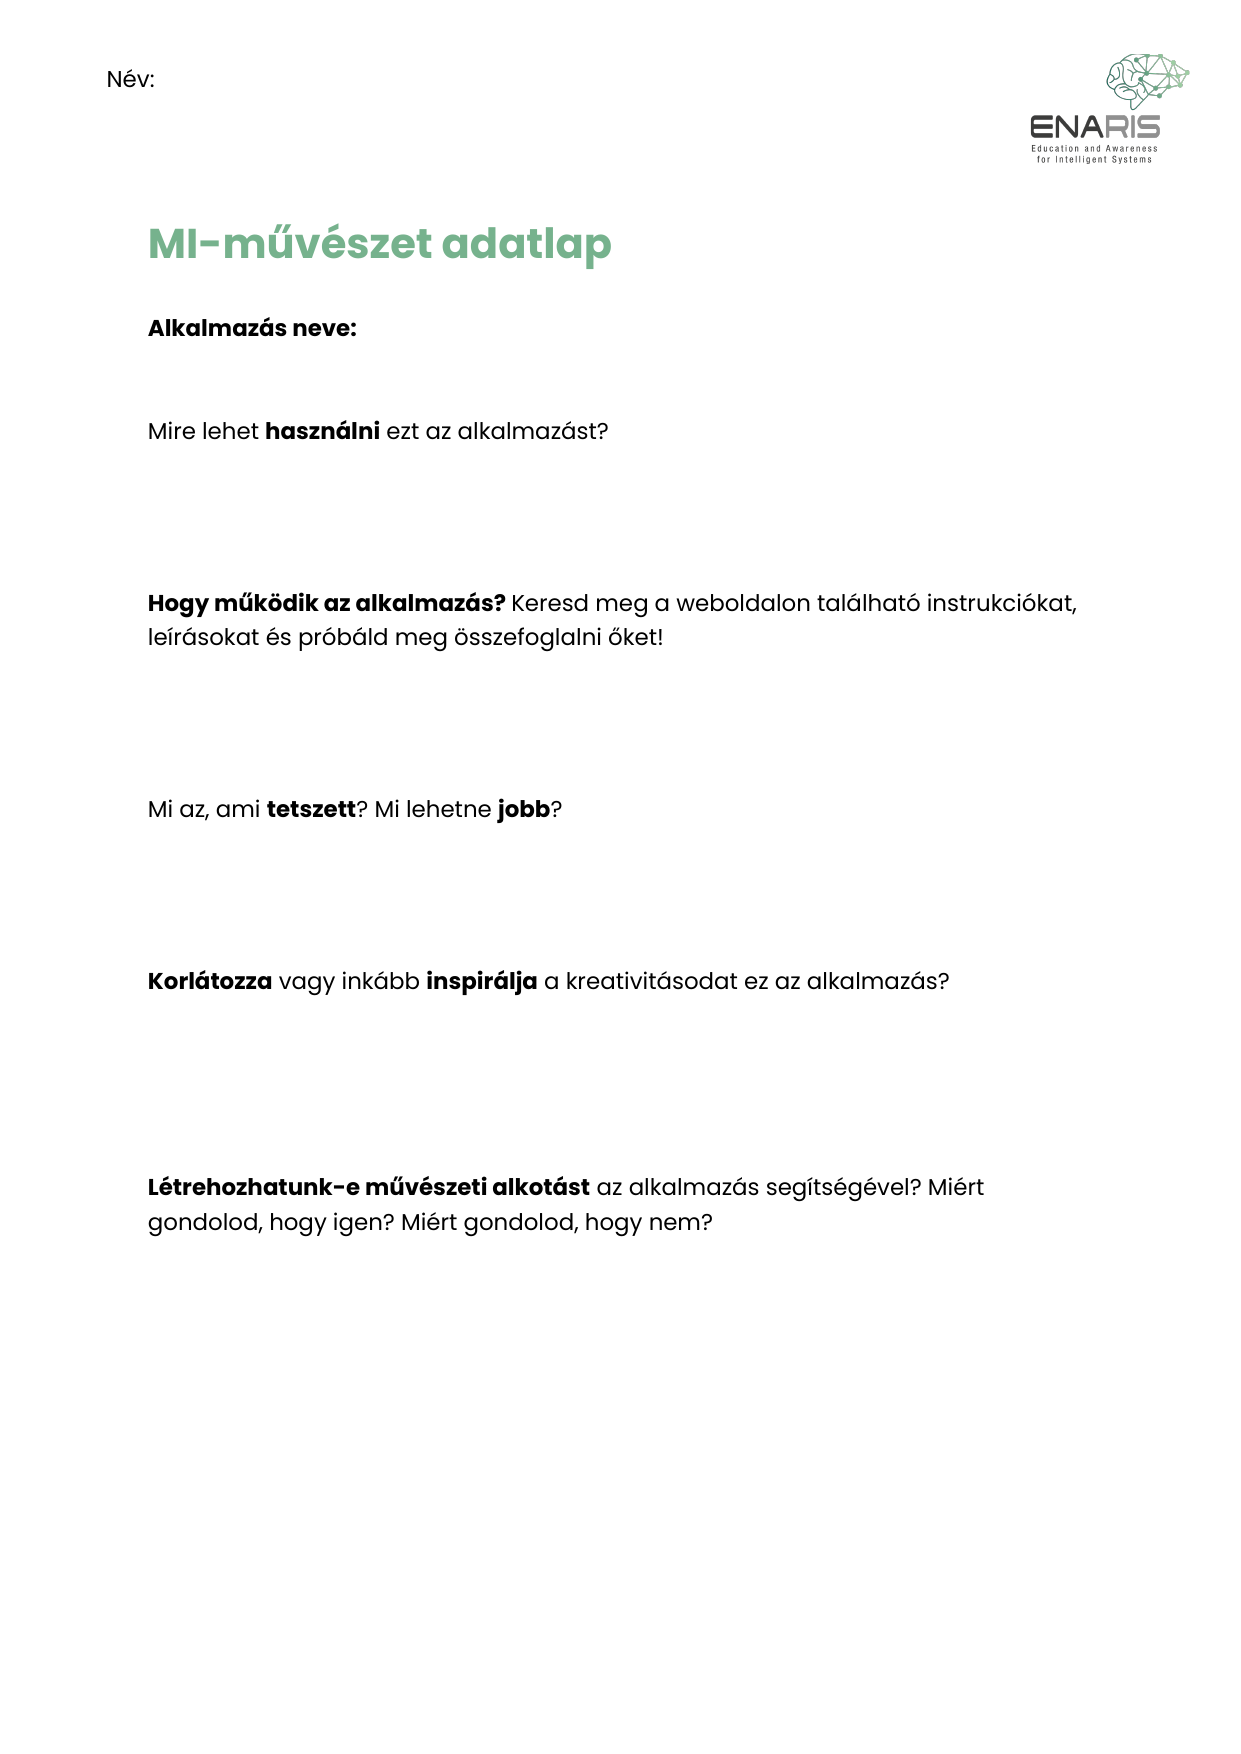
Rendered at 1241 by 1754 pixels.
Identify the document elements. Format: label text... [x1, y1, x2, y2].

text Mi az, ami tetszett? Mi lehetne jobb? [148, 791, 1093, 826]
text Korlátozza vagy inkább inspirálja a kreativitásodat ez az alkalmazás? [148, 963, 1093, 998]
text Létrehozhatunk-e művészeti alkotást az alkalmazás segítségével? Miért gondolod, hogy igen? Miért gondolod, hogy nem? [148, 1169, 1093, 1238]
text MI-művészet adatlap [148, 210, 1093, 273]
picture [1030, 54, 1190, 164]
text Alkalmazás neve: [148, 310, 1093, 344]
text Mire lehet használni ezt az alkalmazást? [148, 413, 1093, 448]
text Hogy működik az alkalmazás? Keresd meg a weboldalon található instrukciókat, leírásokat és próbáld meg összefoglalni őket! [148, 585, 1093, 654]
